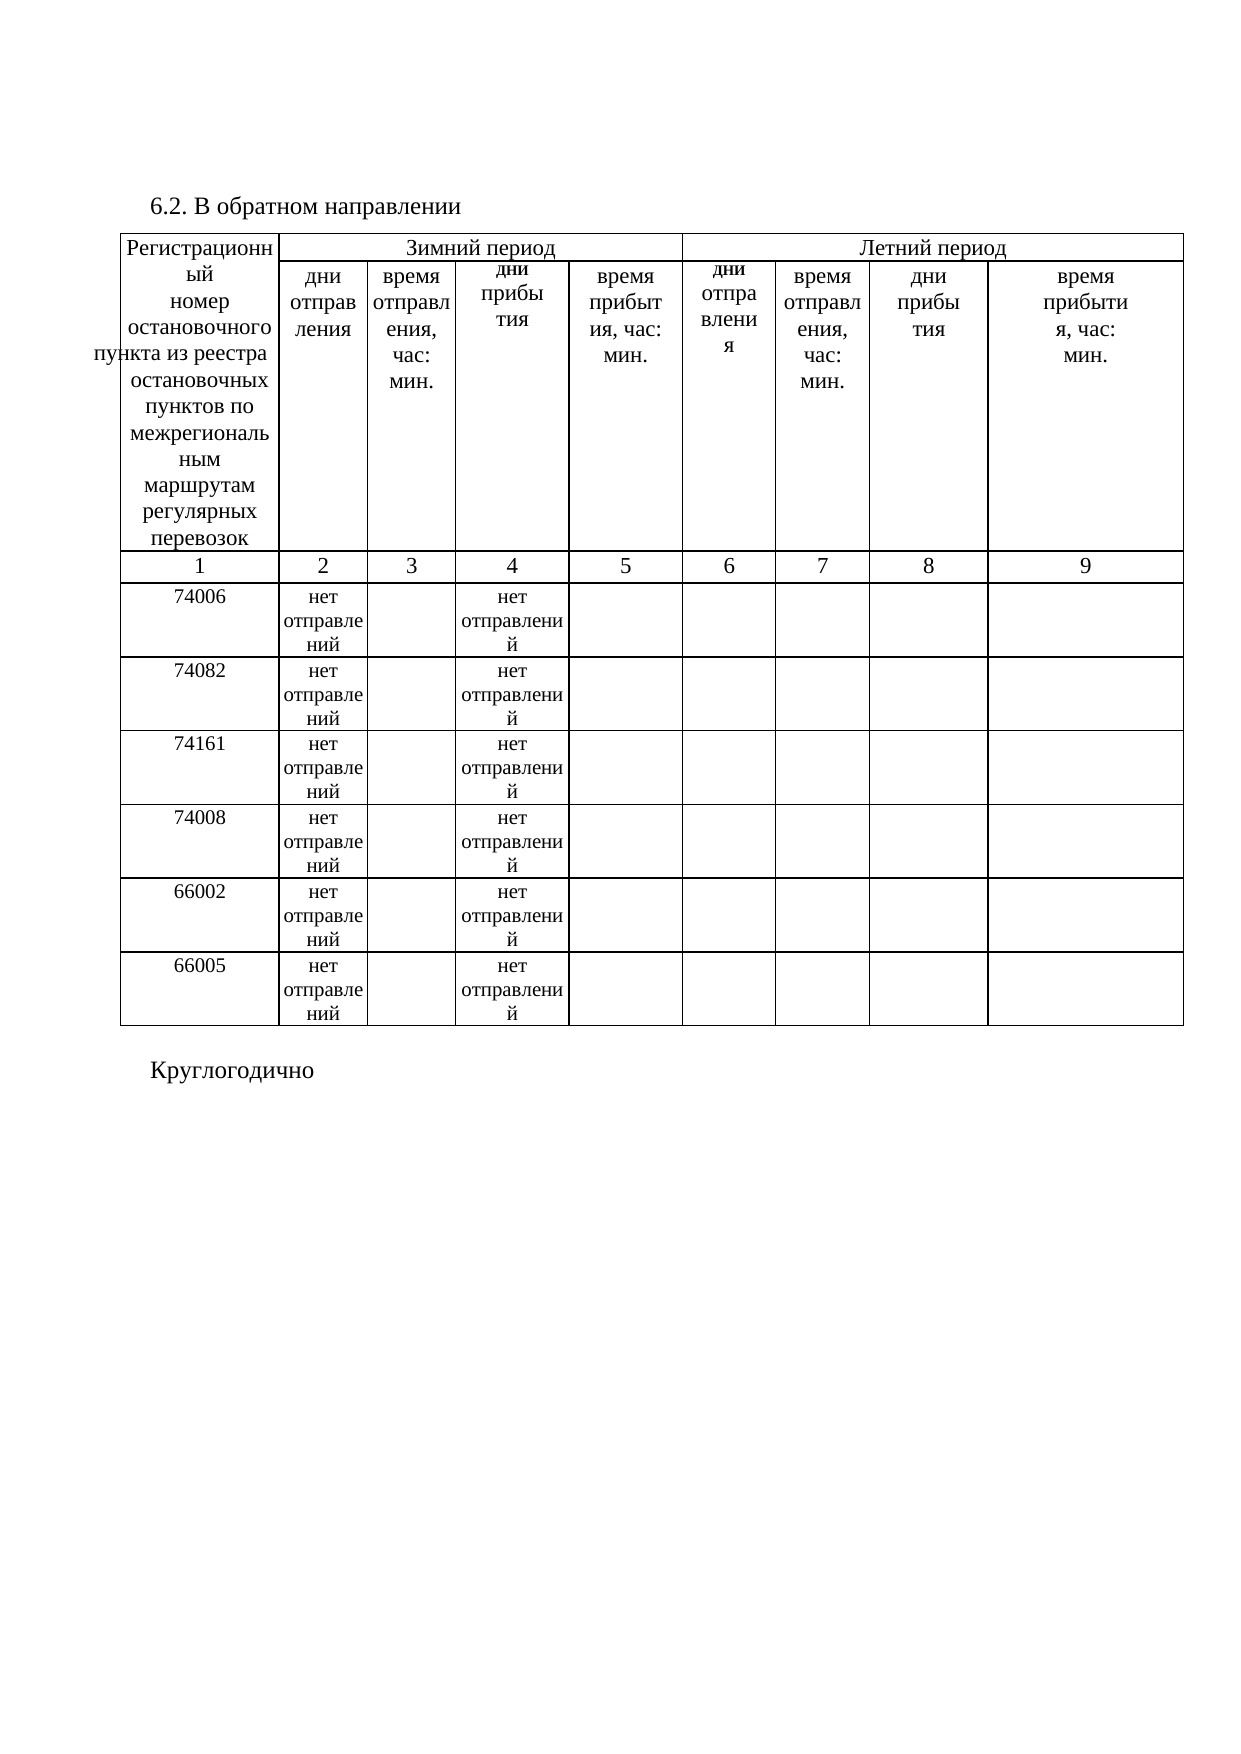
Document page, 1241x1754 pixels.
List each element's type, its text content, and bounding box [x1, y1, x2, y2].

table_cell [870, 731, 987, 803]
table_cell 6 [683, 552, 775, 582]
table_cell нет отправлений [280, 658, 367, 730]
table_header Зимний период [280, 234, 682, 260]
text Круглогодично [150, 1055, 1090, 1084]
table_cell [776, 584, 869, 656]
table_cell [870, 879, 987, 951]
table_cell [570, 879, 682, 951]
table_cell [368, 658, 455, 730]
table_cell [570, 805, 682, 877]
table_cell ДНИ прибы тия [456, 262, 568, 550]
table_cell 66002 [121, 879, 278, 951]
table_cell нет отправлений [280, 953, 367, 1025]
table_cell [570, 731, 682, 803]
table_cell [989, 805, 1183, 877]
table_cell [870, 953, 987, 1025]
table_cell дни отправ ления [280, 262, 367, 550]
table_cell [870, 658, 987, 730]
table_cell [989, 658, 1183, 730]
table_cell [368, 584, 455, 656]
table_cell 9 [989, 552, 1183, 582]
table_cell [683, 953, 775, 1025]
table_cell [776, 953, 869, 1025]
table_cell нет отправлений [456, 658, 568, 730]
table_header Регистрационный номер остановочного пункта из реестра остановочных пунктов по межрегиональным маршрутам регулярных перевозок [121, 234, 278, 550]
table_cell [989, 731, 1183, 803]
table_cell [776, 879, 869, 951]
table_cell время отправл ения, час: мин. [368, 262, 455, 550]
table_cell 74161 [121, 731, 278, 803]
table_cell 2 [280, 552, 367, 582]
table_cell [570, 584, 682, 656]
table_cell [683, 805, 775, 877]
table_cell время отправл ения, час: мин. [776, 262, 869, 550]
table_cell 66005 [121, 953, 278, 1025]
table_cell [989, 584, 1183, 656]
table_header Летний период [683, 234, 1183, 260]
table_cell 4 [456, 552, 568, 582]
table_cell 1 [121, 552, 278, 582]
table_cell [683, 731, 775, 803]
table_cell 74082 [121, 658, 278, 730]
text 6.2. В обратном направлении [150, 191, 1090, 220]
table_cell 7 [776, 552, 869, 582]
table_cell нет отправлений [456, 805, 568, 877]
table_cell 5 [570, 552, 682, 582]
table_cell нет отправлений [280, 879, 367, 951]
table_cell [989, 879, 1183, 951]
table_cell нет отправлений [456, 584, 568, 656]
table_cell [570, 658, 682, 730]
table_cell 74006 [121, 584, 278, 656]
table_cell нет отправлений [280, 584, 367, 656]
table_cell [776, 731, 869, 803]
table_cell [776, 658, 869, 730]
table_cell [870, 805, 987, 877]
table_cell [870, 584, 987, 656]
table_cell [368, 731, 455, 803]
table_cell [989, 953, 1183, 1025]
table_cell ДНИ отпра влени я [683, 262, 775, 550]
table_cell нет отправлений [456, 731, 568, 803]
table_cell время прибыти я, час: мин. [989, 262, 1183, 550]
table_cell нет отправлений [280, 731, 367, 803]
table_cell 3 [368, 552, 455, 582]
table_cell [368, 879, 455, 951]
table_cell 8 [870, 552, 987, 582]
table_cell [368, 805, 455, 877]
table_cell [570, 953, 682, 1025]
table_cell [683, 879, 775, 951]
table_cell [683, 584, 775, 656]
table_cell нет отправлений [280, 805, 367, 877]
table_cell дни прибы тия [870, 262, 987, 550]
table_cell [683, 658, 775, 730]
table_cell [368, 953, 455, 1025]
table_cell нет отправлений [456, 953, 568, 1025]
table_cell [776, 805, 869, 877]
table_cell время прибыт ия, час: мин. [570, 262, 682, 550]
table_cell нет отправлений [456, 879, 568, 951]
table_cell 74008 [121, 805, 278, 877]
